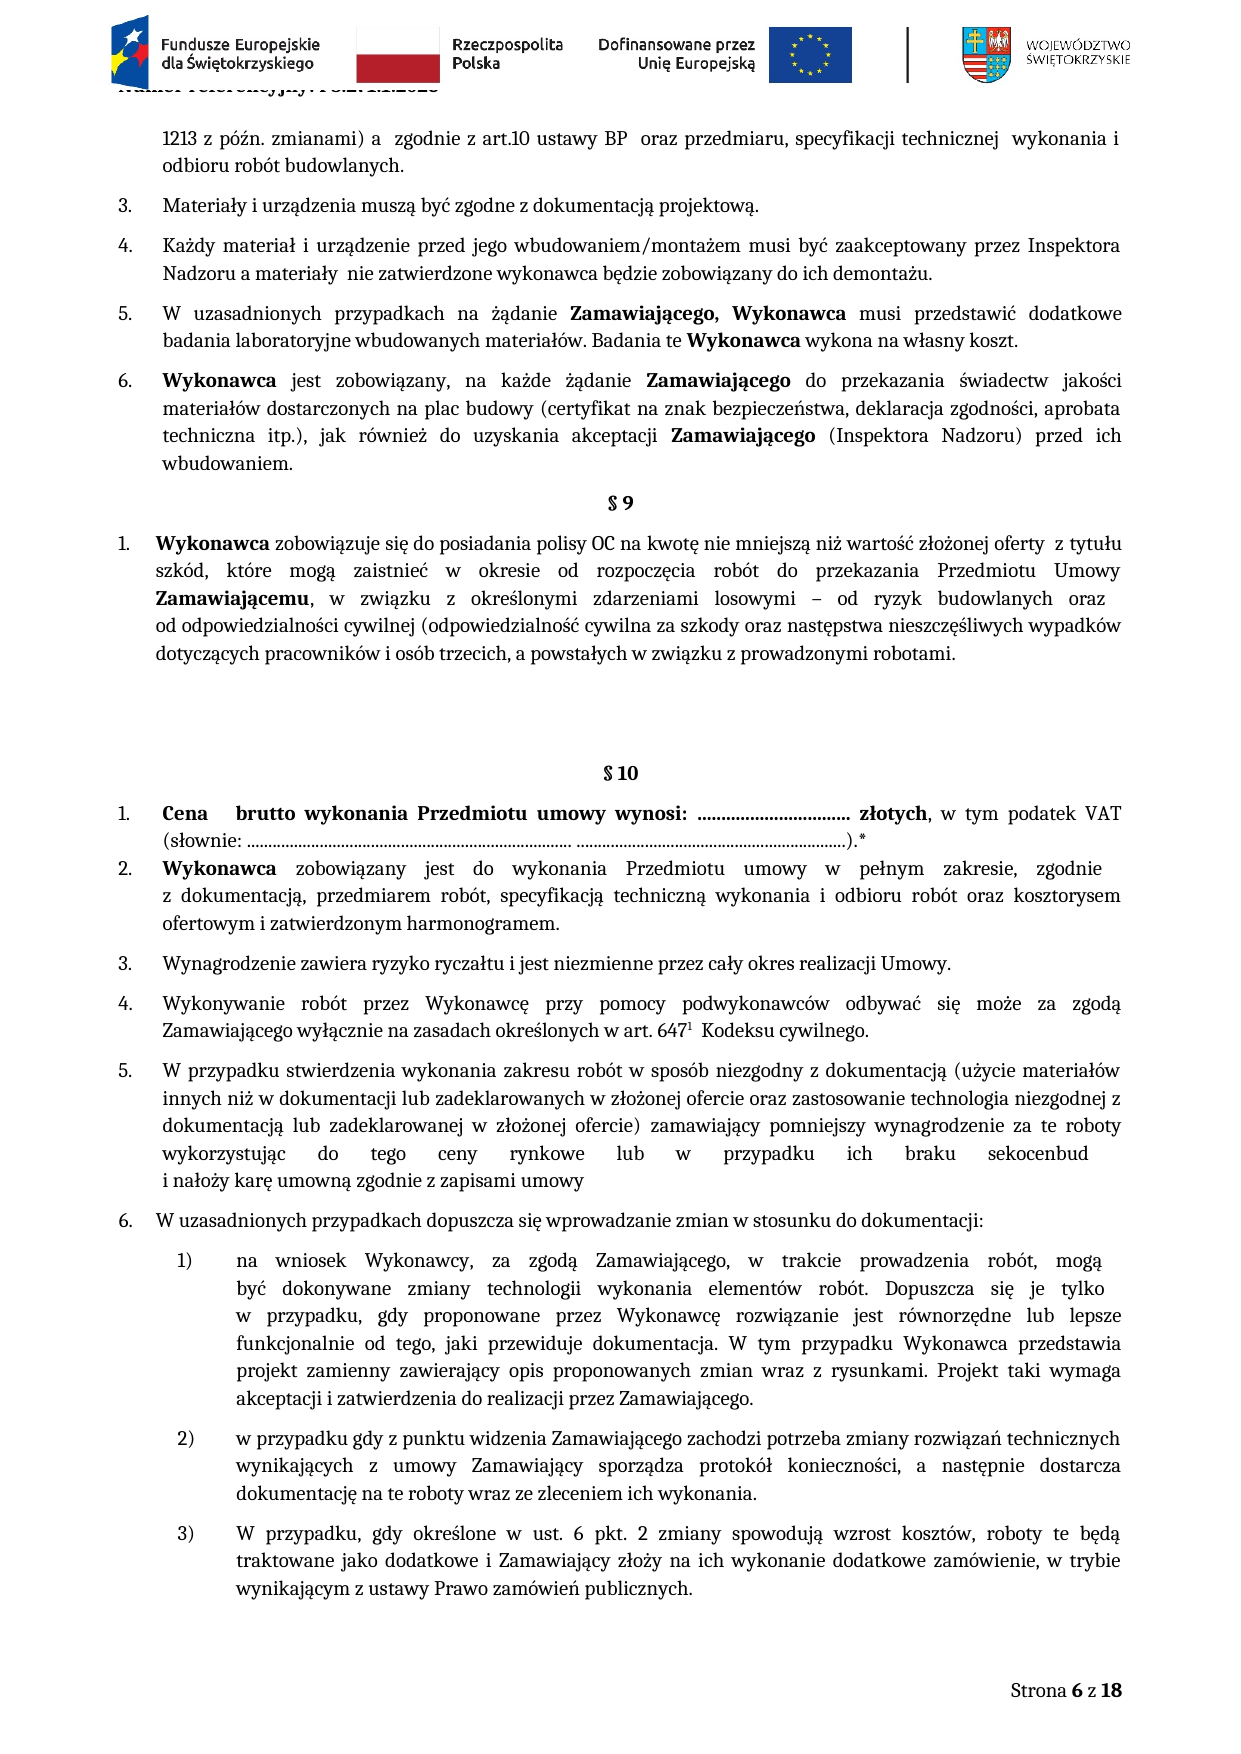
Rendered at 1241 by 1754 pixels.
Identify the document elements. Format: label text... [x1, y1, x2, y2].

list Wykonywanie robót przez Wykonawcę przy pomocy podwykonawców odbywać się może za zgodą Zamawiającego wyłącznie na zasadach określonych w art. 6471 Kodeksu cywilnego. [118, 992, 1122, 1043]
list w przypadku gdy z punktu widzenia Zamawiającego zachodzi potrzeba zmiany rozwiązań technicznych wynikających z umowy Zamawiający sporządza protokół konieczności, a następnie dostarcza dokumentację na te roboty wraz ze zleceniem ich wykonania. [177, 1427, 1122, 1506]
list Wykonawca zobowiązany jest do wykonania Przedmiotu umowy w pełnym zakresie, zgodnie z dokumentacją, przedmiarem robót, specyfikacją techniczną wykonania i odbioru robót oraz kosztorysem ofertowym i zatwierdzonym harmonogramem. [118, 857, 1122, 936]
list Każdy materiał i urządzenie przed jego wbudowaniem/montażem musi być zaakceptowany przez Inspektora Nadzoru a materiały nie zatwierdzone wykonawca będzie zobowiązany do ich demontażu. [118, 234, 1122, 286]
text § 10 [118, 762, 1122, 786]
list Cena brutto wykonania Przedmiotu umowy wynosi: ................................ złotych, w tym podatek VAT (słownie: ............................................................................ ...............................................................).* [118, 802, 1122, 853]
list W przypadku, gdy określone w ust. 6 pkt. 2 zmiany spowodują wzrost kosztów, roboty te będą traktowane jako dodatkowe i Zamawiający złoży na ich wykonanie dodatkowe zamówienie, w trybie wynikającym z ustawy Prawo zamówień publicznych. [177, 1522, 1122, 1601]
list Wynagrodzenie zawiera ryzyko ryczałtu i jest niezmienne przez cały okres realizacji Umowy. [118, 952, 1122, 976]
list W przypadku stwierdzenia wykonania zakresu robót w sposób niezgodny z dokumentacją (użycie materiałów innych niż w dokumentacji lub zadeklarowanych w złożonej ofercie oraz zastosowanie technologia niezgodnej z dokumentacją lub zadeklarowanej w złożonej ofercie) zamawiający pomniejszy wynagrodzenie za te roboty wykorzystując do tego ceny rynkowe lub w przypadku ich braku sekocenbud i nałoży karę umowną zgodnie z zapisami umowy [118, 1059, 1122, 1193]
list na wniosek Wykonawcy, za zgodą Zamawiającego, w trakcie prowadzenia robót, mogą być dokonywane zmiany technologii wykonania elementów robót. Dopuszcza się je tylko w przypadku, gdy proponowane przez Wykonawcę rozwiązanie jest równorzędne lub lepsze funkcjonalnie od tego, jaki przewiduje dokumentacja. W tym przypadku Wykonawca przedstawia projekt zamienny zawierający opis proponowanych zmian wraz z rysunkami. Projekt taki wymaga akceptacji i zatwierdzenia do realizacji przez Zamawiającego. [177, 1249, 1122, 1411]
list W uzasadnionych przypadkach na żądanie Zamawiającego, Wykonawca musi przedstawić dodatkowe badania laboratoryjne wbudowanych materiałów. Badania te Wykonawca wykona na własny koszt. [118, 302, 1122, 353]
list Materiały i urządzenia muszą być zgodne z dokumentacją projektową. [118, 194, 1122, 218]
list W uzasadnionych przypadkach dopuszcza się wprowadzanie zmian w stosunku do dokumentacji: [118, 1209, 1122, 1233]
list Wykonawca zobowiązuje się do posiadania polisy OC na kwotę nie mniejszą niż wartość złożonej oferty z tytułu szkód, które mogą zaistnieć w okresie od rozpoczęcia robót do przekazania Przedmiotu Umowy Zamawiającemu, w związku z określonymi zdarzeniami losowymi – od ryzyk budowlanych oraz od odpowiedzialności cywilnej (odpowiedzialność cywilna za szkody oraz następstwa nieszczęśliwych wypadków dotyczących pracowników i osób trzecich, a powstałych w związku z prowadzonymi robotami. [118, 532, 1122, 666]
list Wykonawca jest zobowiązany, na każde żądanie Zamawiającego do przekazania świadectw jakości materiałów dostarczonych na plac budowy (certyfikat na znak bezpieczeństwa, deklaracja zgodności, aprobata techniczna itp.), jak również do uzyskania akceptacji Zamawiającego (Inspektora Nadzoru) przed ich wbudowaniem. [118, 369, 1122, 476]
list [118, 127, 1122, 178]
picture [96, 11, 1139, 89]
text § 9 [118, 492, 1122, 516]
